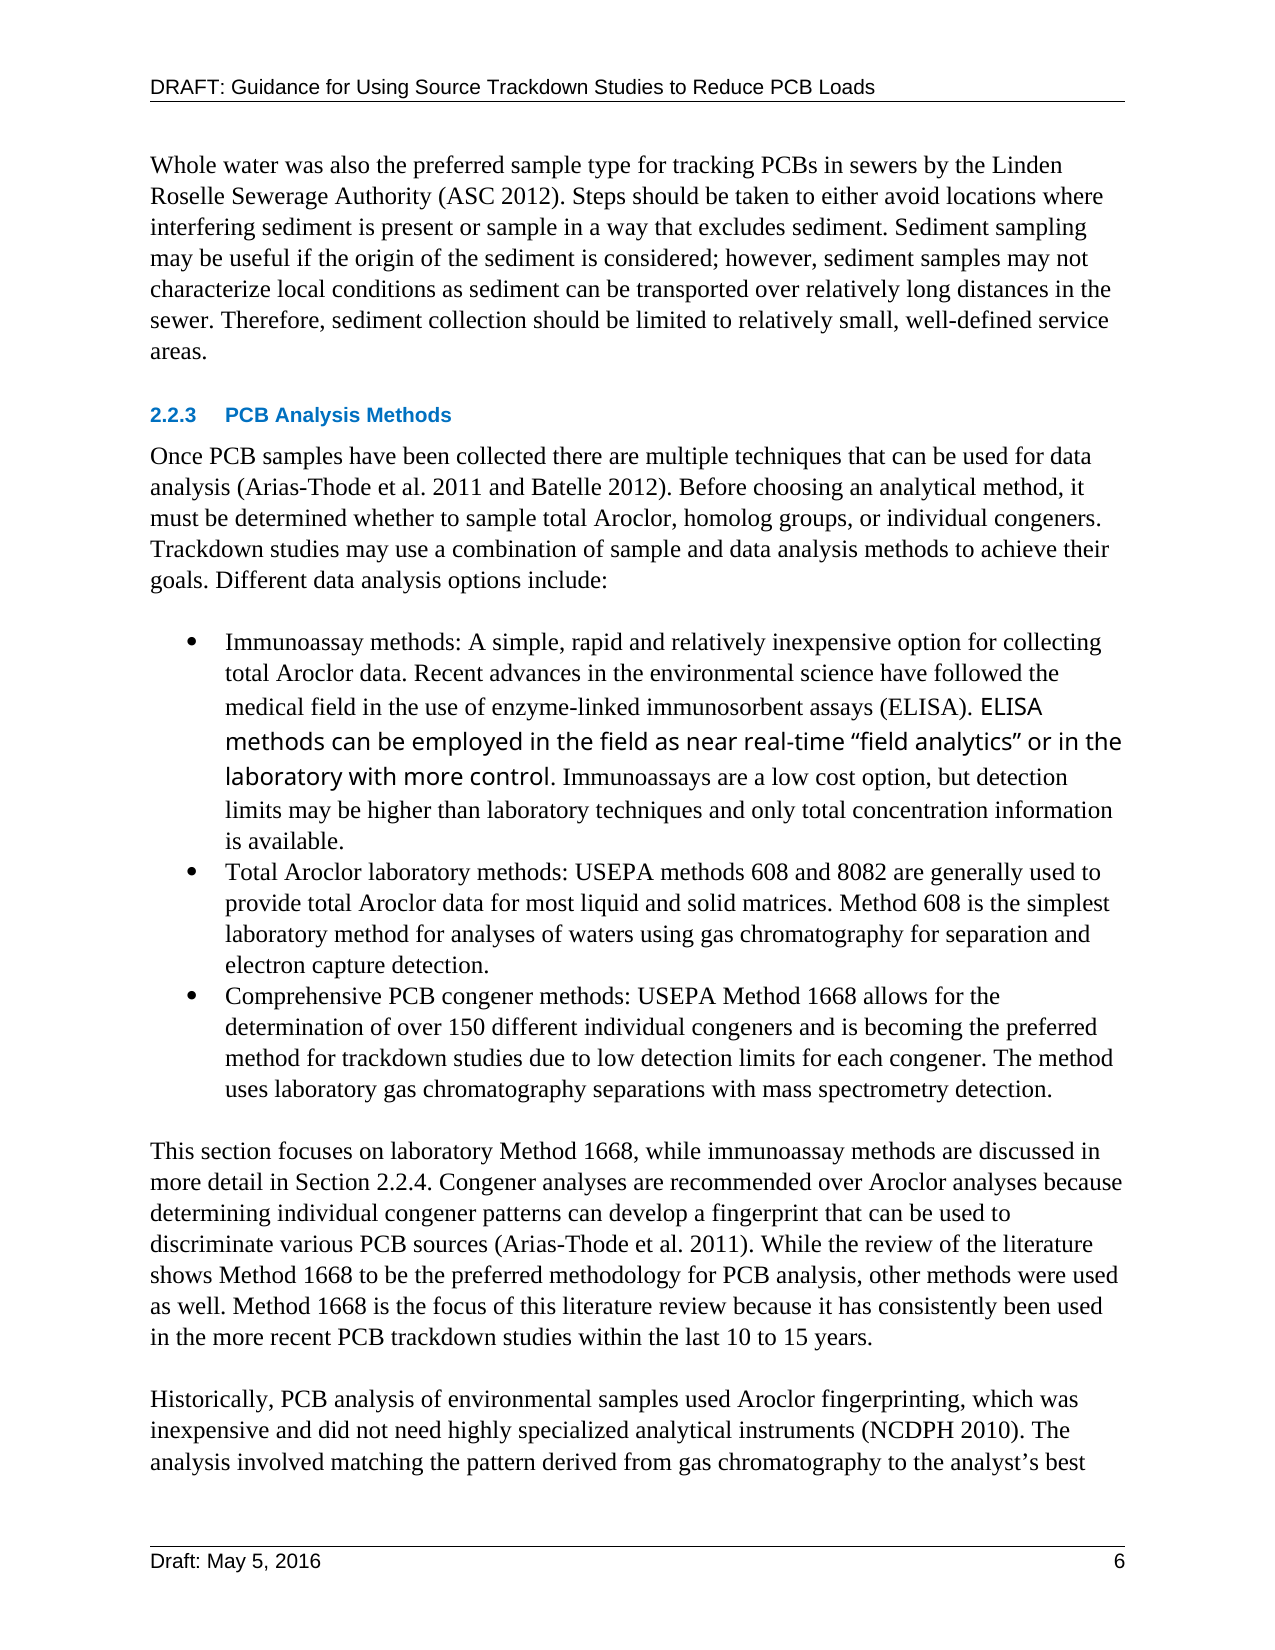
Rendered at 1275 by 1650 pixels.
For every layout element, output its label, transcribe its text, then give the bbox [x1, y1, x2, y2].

list Comprehensive PCB congener methods: USEPA Method 1668 allows for the determination of over 150 different individual congeners and is becoming the preferred method for trackdown studies due to low detection limits for each congener. The method uses laboratory gas chromatography separations with mass spectrometry detection. [187, 981, 1125, 1103]
text This section focuses on laboratory Method 1668, while immunoassay methods are discussed in more detail in Section 2.2.4. Congener analyses are recommended over Aroclor analyses because determining individual congener patterns can develop a fingerprint that can be used to discriminate various PCB sources (Arias-Thode et al. 2011). While the review of the literature shows Method 1668 to be the preferred methodology for PCB analysis, other methods were used as well. Method 1668 is the focus of this literature review because it has consistently been used in the more recent PCB trackdown studies within the last 10 to 15 years. [150, 1136, 1125, 1351]
text Once PCB samples have been collected there are multiple techniques that can be used for data analysis (Arias-Thode et al. 2011 and Batelle 2012). Before choosing an analytical method, it must be determined whether to sample total Aroclor, homolog groups, or individual congeners. Trackdown studies may use a combination of sample and data analysis methods to achieve their goals. Different data analysis options include: [150, 441, 1125, 594]
subtitle PCB Analysis Methods [150, 402, 1125, 426]
text Whole water was also the preferred sample type for tracking PCBs in sewers by the Linden Roselle Sewerage Authority (ASC 2012). Steps should be taken to either avoid locations where interfering sediment is present or sample in a way that excludes sediment. Sediment sampling may be useful if the origin of the sediment is considered; however, sediment samples may not characterize local conditions as sediment can be transported over relatively long distances in the sewer. Therefore, sediment collection should be limited to relatively small, well-defined service areas. [150, 150, 1125, 365]
list Immunoassay methods: A simple, rapid and relatively inexpensive option for collecting total Aroclor data. Recent advances in the environmental science have followed the medical field in the use of enzyme-linked immunosorbent assays (ELISA). ELISA methods can be employed in the field as near real-time “field analytics” or in the laboratory with more control. Immunoassays are a low cost option, but detection limits may be higher than laboratory techniques and only total concentration information is available. [187, 627, 1125, 854]
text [150, 1384, 1125, 1475]
list Total Aroclor laboratory methods: USEPA methods 608 and 8082 are generally used to provide total Aroclor data for most liquid and solid matrices. Method 608 is the simplest laboratory method for analyses of waters using gas chromatography for separation and electron capture detection. [187, 857, 1125, 979]
